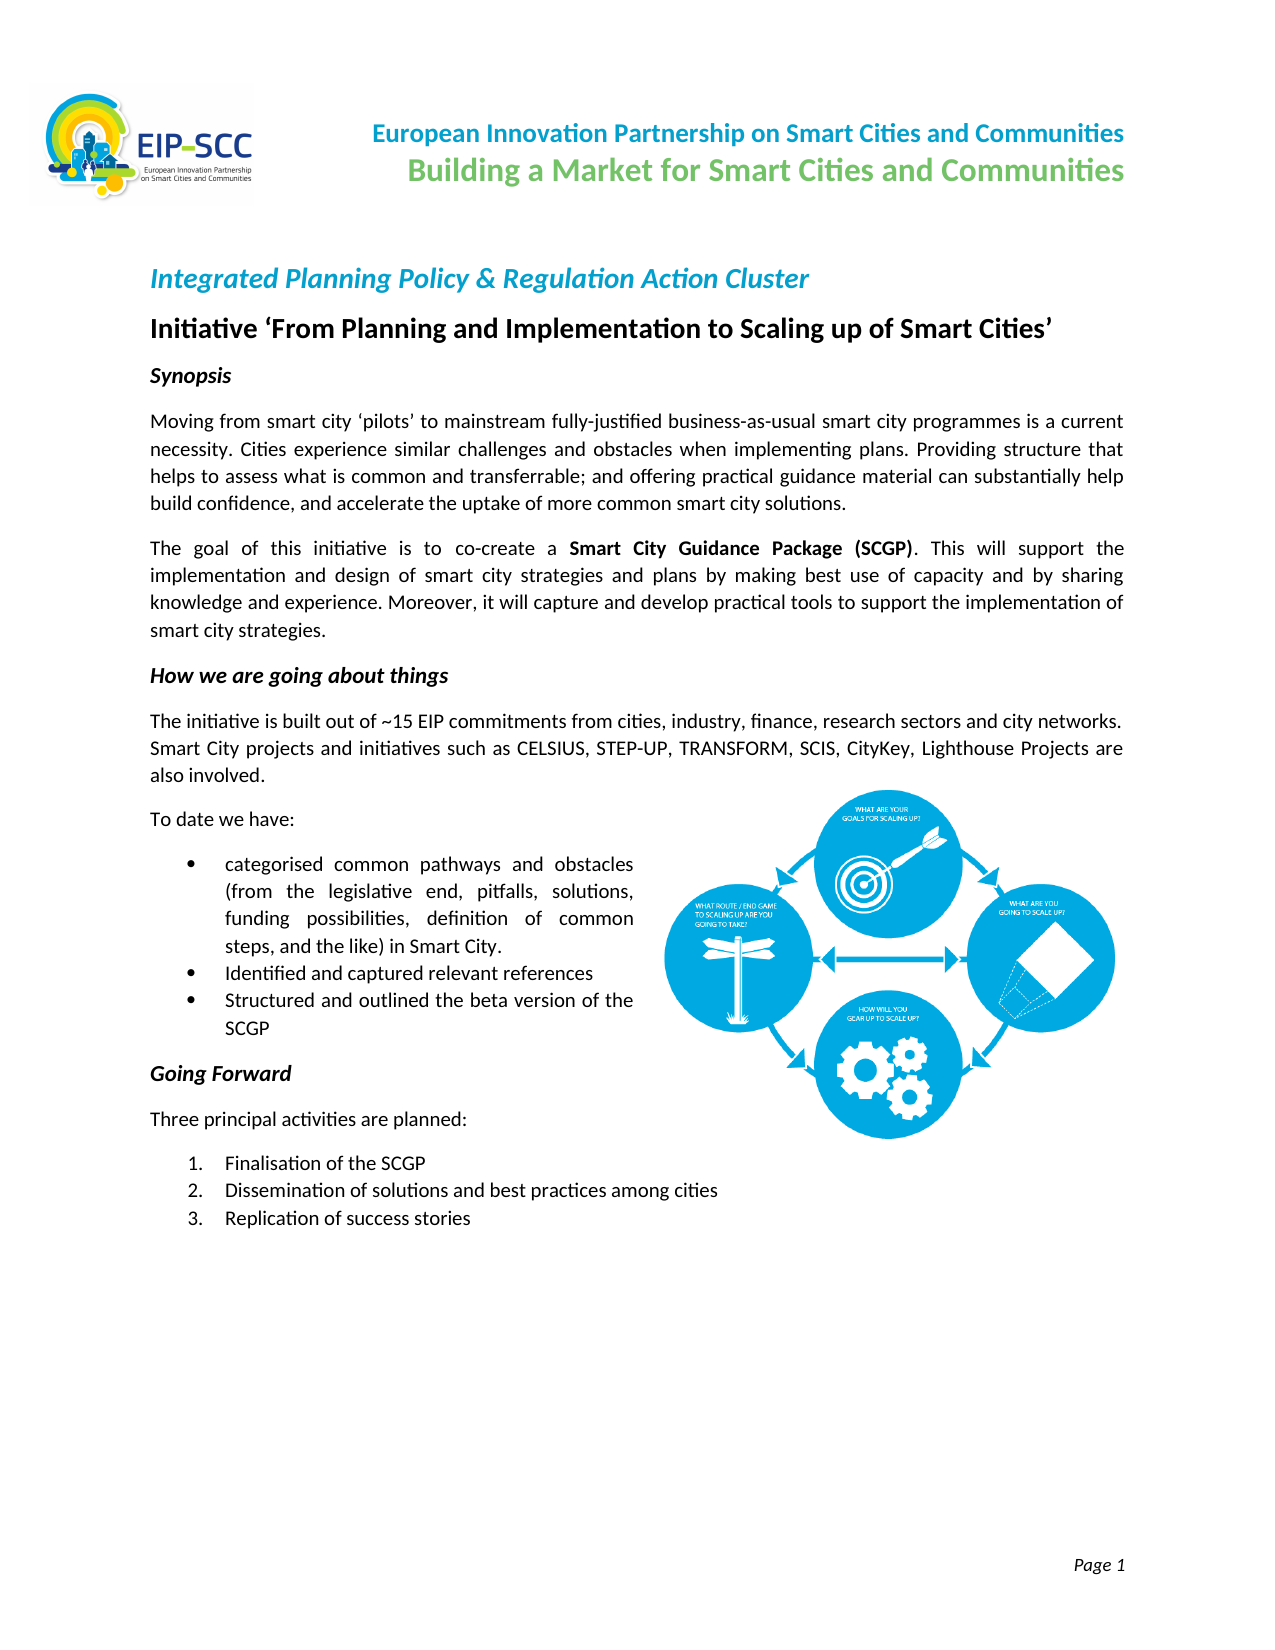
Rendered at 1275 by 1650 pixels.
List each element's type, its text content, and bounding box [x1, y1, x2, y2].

text Going Forward [150, 1059, 653, 1087]
text Synopsis [150, 362, 1125, 389]
text The goal of this initiative is to co-create a Smart City Guidance Package (SCGP). This will support the implementation and design of smart city strategies and plans by making best use of capacity and by sharing knowledge and experience. Moreover, it will capture and develop practical tools to support the implementation of smart city strategies. [150, 535, 1125, 642]
list Identified and captured relevant references [187, 960, 653, 986]
text Initiative ‘From Planning and Implementation to Scaling up of Smart Cities’ [150, 311, 1125, 346]
text Three principal activities are planned: [150, 1106, 653, 1131]
list Structured and outlined the beta version of the SCGP [187, 988, 653, 1041]
list Replication of success stories [187, 1205, 1125, 1230]
list Finalisation of the SCGP [187, 1150, 1125, 1176]
text The initiative is built out of ~15 EIP commitments from cities, industry, finance, research sectors and city networks. Smart City projects and initiatives such as CELSIUS, STEP-UP, TRANSFORM, SCIS, CityKey, Lighthouse Projects are also involved. [150, 708, 1125, 788]
picture [653, 777, 1125, 1151]
picture [29, 83, 255, 206]
text To date we have: [150, 807, 653, 832]
text How we are going about things [150, 661, 1125, 689]
list Dissemination of solutions and best practices among cities [187, 1177, 1125, 1203]
text Integrated Planning Policy & Regulation Action Cluster [150, 260, 1125, 295]
list categorised common pathways and obstacles (from the legislative end, pitfalls, solutions, funding possibilities, definition of common steps, and the like) in Smart City. [187, 851, 653, 958]
text Moving from smart city ‘pilots’ to mainstream fully-justified business-as-usual smart city programmes is a current necessity. Cities experience similar challenges and obstacles when implementing plans. Providing structure that helps to assess what is common and transferrable; and offering practical guidance material can substantially help build confidence, and accelerate the uptake of more common smart city solutions. [150, 408, 1125, 516]
